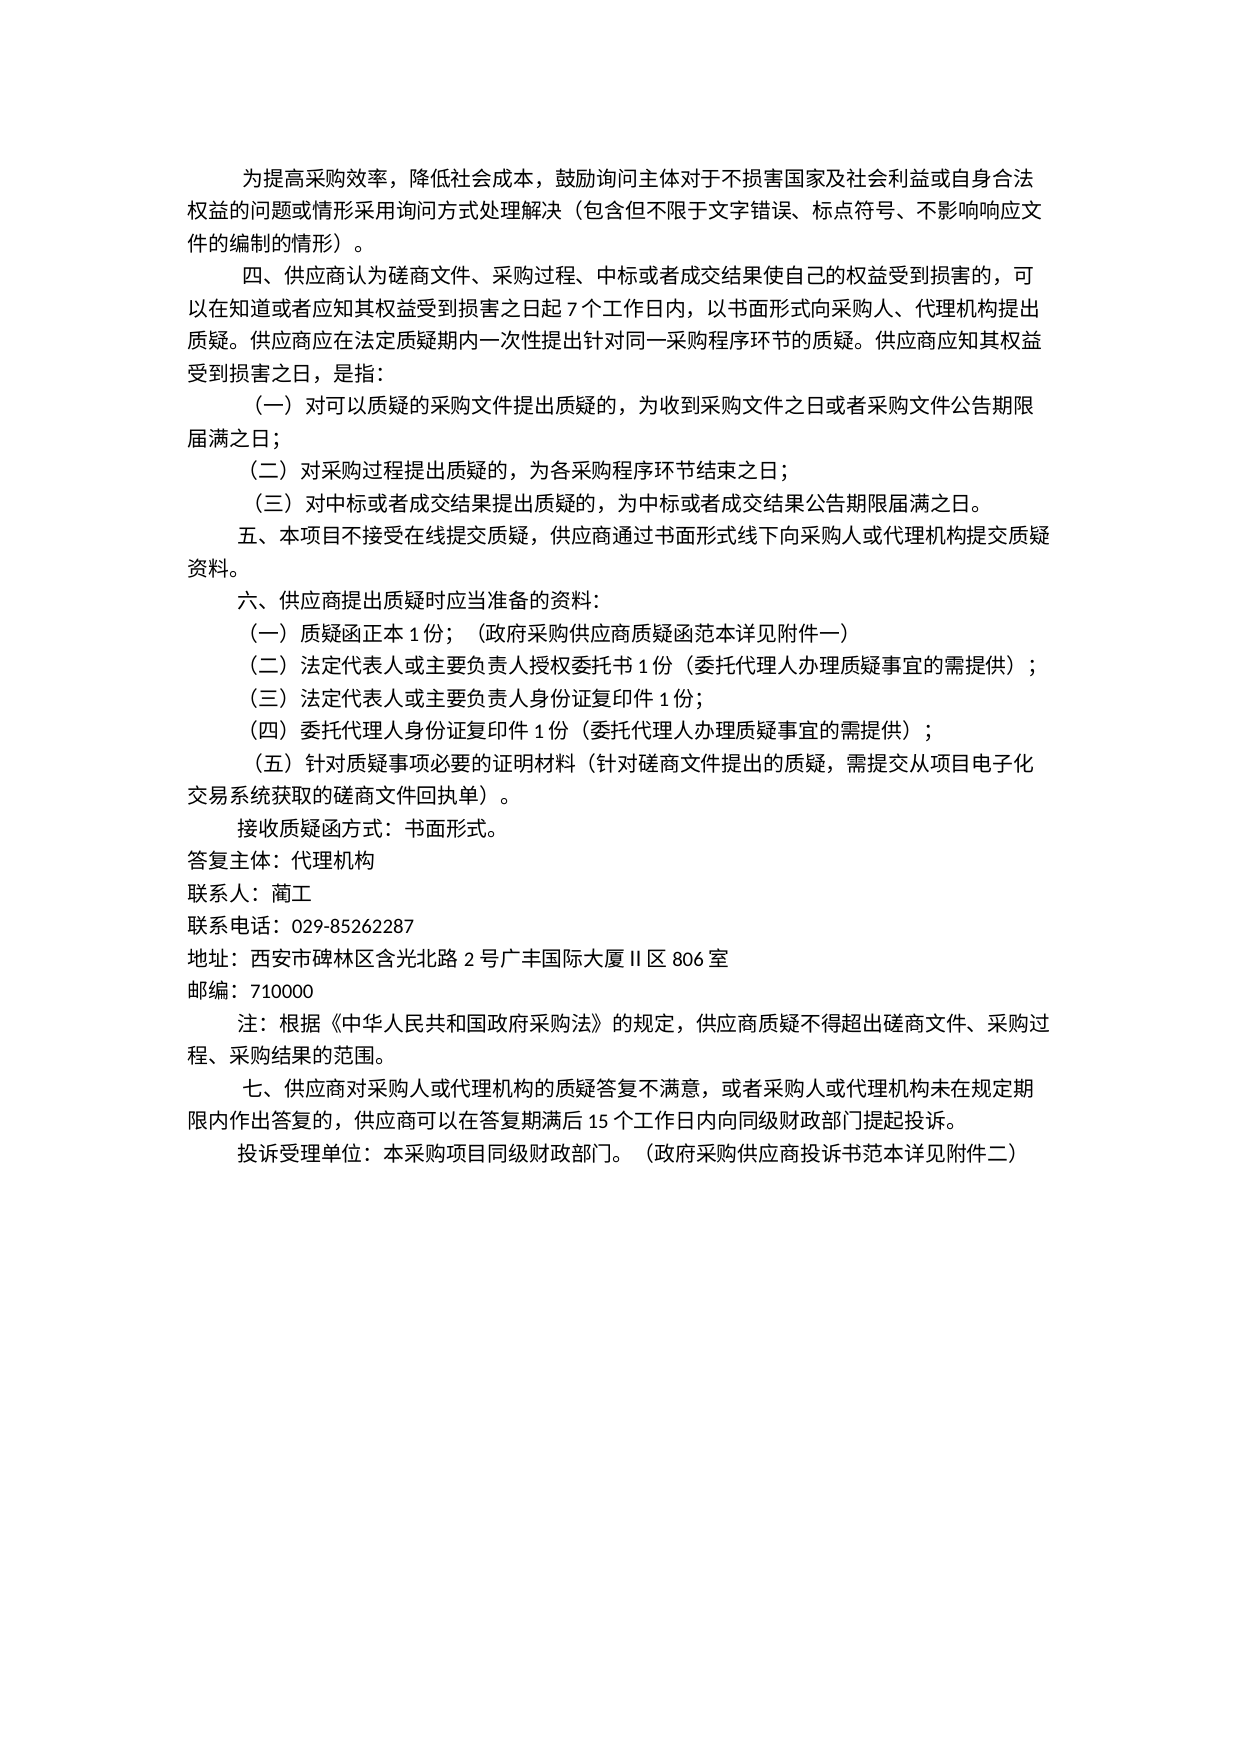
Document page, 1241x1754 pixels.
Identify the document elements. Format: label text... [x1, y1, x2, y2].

text 邮编：710000 [187, 974, 1053, 1007]
text 五、本项目不接受在线提交质疑，供应商通过书面形式线下向采购人或代理机构提交质疑资料。 [187, 519, 1053, 584]
text （五）针对质疑事项必要的证明材料（针对磋商文件提出的质疑，需提交从项目电子化交易系统获取的磋商文件回执单）。 [187, 747, 1053, 812]
text 七、供应商对采购人或代理机构的质疑答复不满意，或者采购人或代理机构未在规定期限内作出答复的，供应商可以在答复期满后15个工作日内向同级财政部门提起投诉。 [187, 1072, 1053, 1137]
text （一）对可以质疑的采购文件提出质疑的，为收到采购文件之日或者采购文件公告期限届满之日； [187, 389, 1053, 454]
text 四、供应商认为磋商文件、采购过程、中标或者成交结果使自己的权益受到损害的，可以在知道或者应知其权益受到损害之日起7个工作日内，以书面形式向采购人、代理机构提出质疑。供应商应在法定质疑期内一次性提出针对同一采购程序环节的质疑。供应商应知其权益受到损害之日，是指： [187, 259, 1053, 389]
text （三）对中标或者成交结果提出质疑的，为中标或者成交结果公告期限届满之日。 [187, 487, 1053, 519]
text 答复主体：代理机构 [187, 844, 1053, 877]
text （四）委托代理人身份证复印件1份（委托代理人办理质疑事宜的需提供）； [187, 714, 1053, 747]
text 六、供应商提出质疑时应当准备的资料： [187, 584, 1053, 617]
text 投诉受理单位：本采购项目同级财政部门。（政府采购供应商投诉书范本详见附件二） [187, 1137, 1053, 1169]
text 为提高采购效率，降低社会成本，鼓励询问主体对于不损害国家及社会利益或自身合法权益的问题或情形采用询问方式处理解决（包含但不限于文字错误、标点符号、不影响响应文件的编制的情形）。 [187, 162, 1053, 259]
text 注：根据《中华人民共和国政府采购法》的规定，供应商质疑不得超出磋商文件、采购过程、采购结果的范围。 [187, 1007, 1053, 1072]
text 联系人：蔺工 [187, 877, 1053, 909]
text （三）法定代表人或主要负责人身份证复印件1份； [187, 682, 1053, 714]
text （二）对采购过程提出质疑的，为各采购程序环节结束之日； [187, 454, 1053, 487]
text （一）质疑函正本1份；（政府采购供应商质疑函范本详见附件一） [187, 617, 1053, 649]
text 地址：西安市碑林区含光北路 2 号广丰国际大厦Ⅱ区 806 室 [187, 942, 1053, 974]
text （二）法定代表人或主要负责人授权委托书1份（委托代理人办理质疑事宜的需提供）； [187, 649, 1053, 682]
text 接收质疑函方式：书面形式。 [187, 812, 1053, 844]
text 联系电话：029-85262287 [187, 909, 1053, 942]
